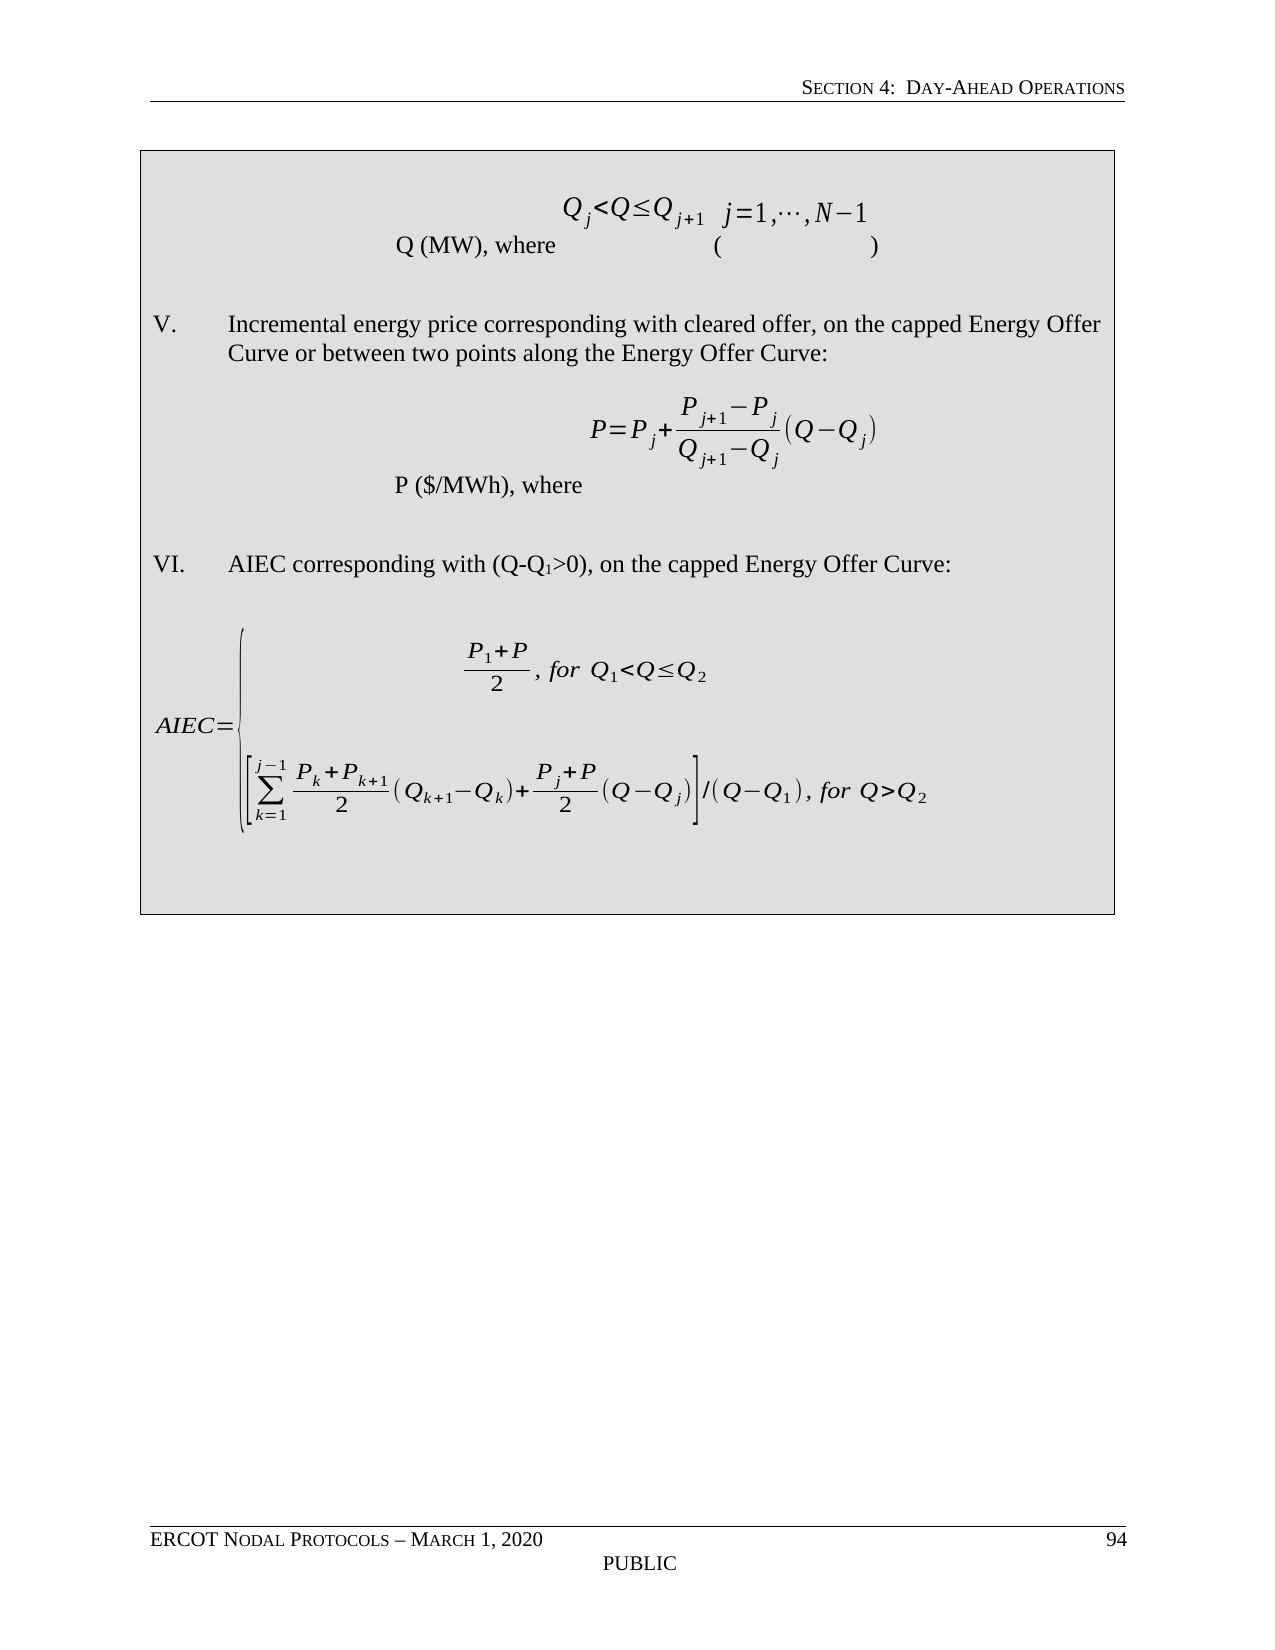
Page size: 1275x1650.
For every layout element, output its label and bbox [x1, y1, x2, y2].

table_header [141, 151, 1114, 914]
